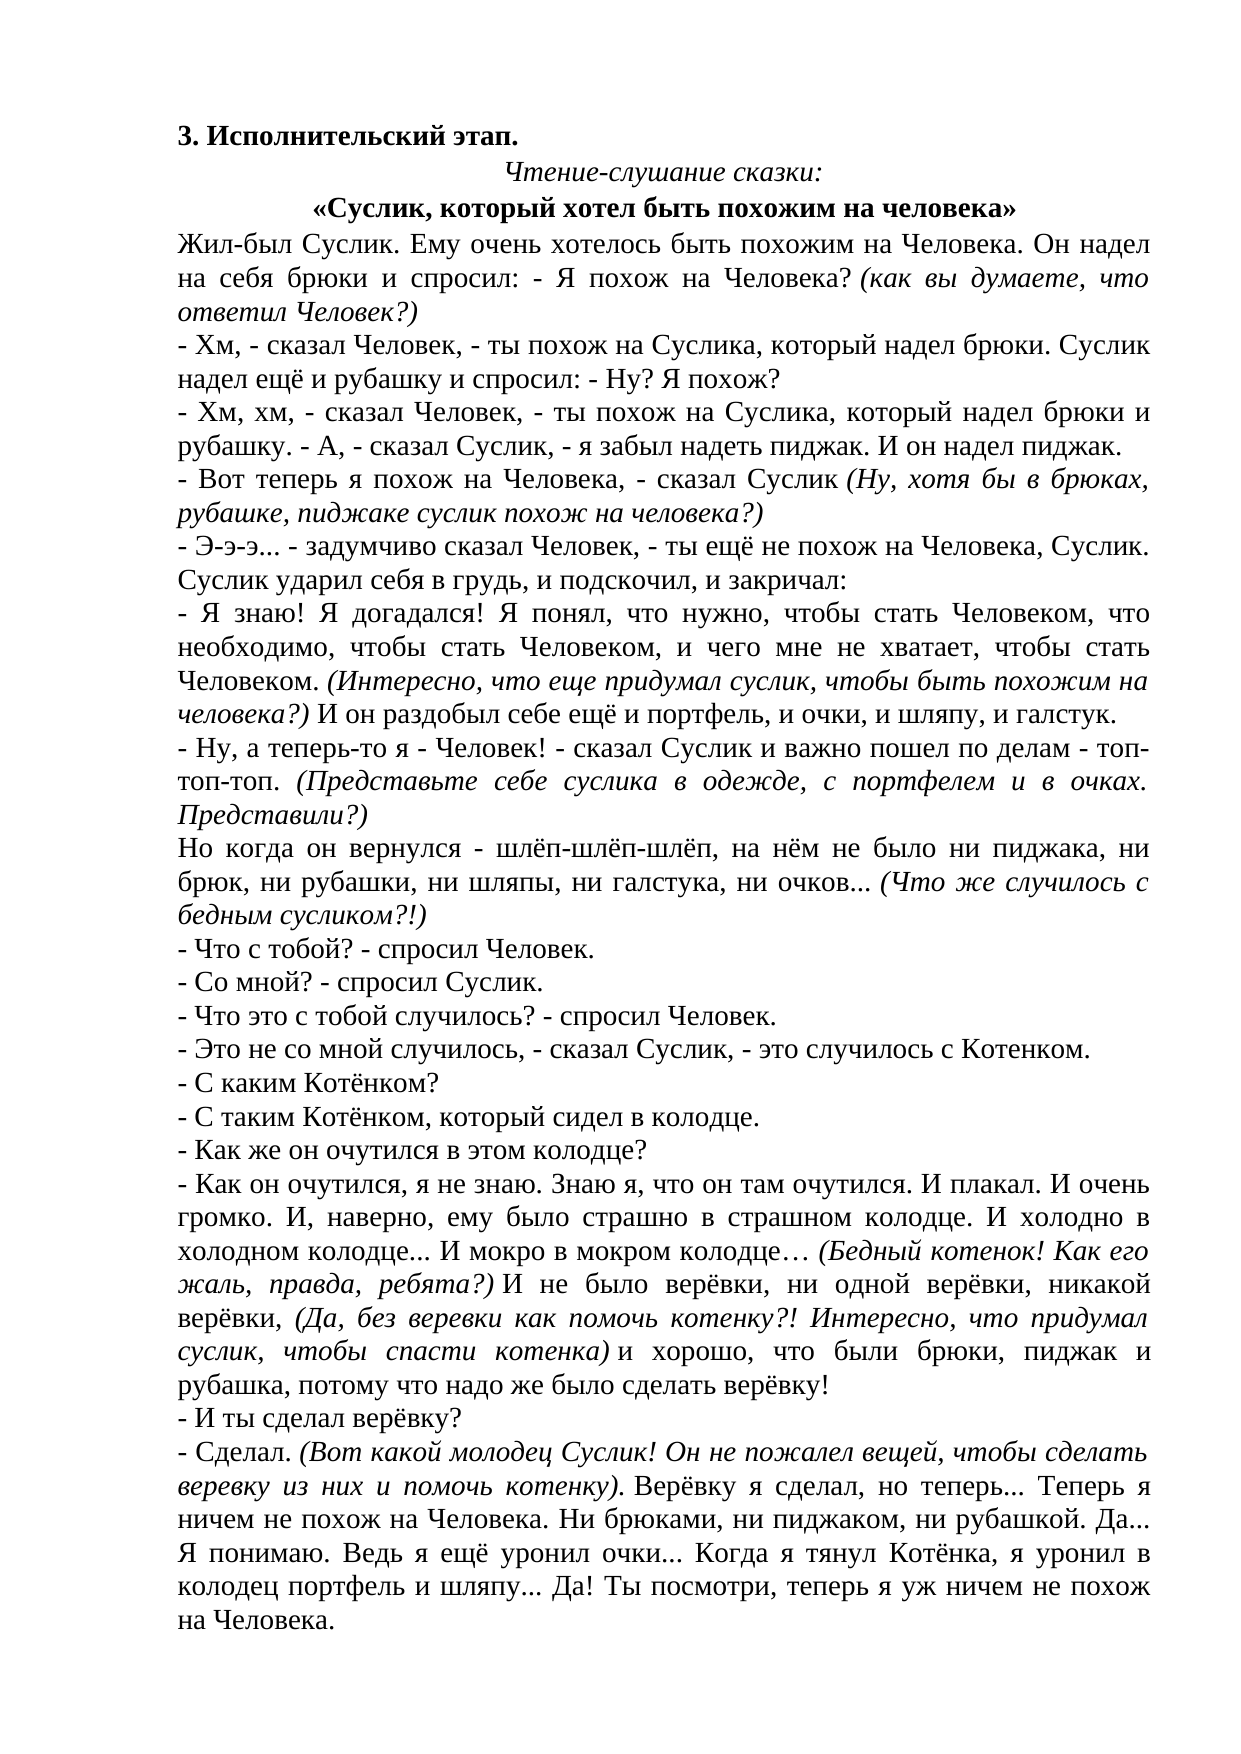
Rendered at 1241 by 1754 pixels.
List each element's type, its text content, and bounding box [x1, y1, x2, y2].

text - С каким Котёнком? [177, 1065, 1152, 1099]
text - Вот теперь я похож на Человека, - сказал Суслик (Ну, хотя бы в брюках, рубашке, пиджаке суслик похож на человека?) [177, 461, 1152, 528]
text Но когда он вернулся - шлёп-шлёп-шлёп, на нём не было ни пиджака, ни брюк, ни рубашки, ни шляпы, ни галстука, ни очков... (Что же случилось с бедным сусликом?!) [177, 830, 1152, 931]
text - Сделал. (Вот какой молодец Суслик! Он не пожалел вещей, чтобы сделать веревку из них и помочь котенку). Верёвку я сделал, но теперь... Теперь я ничем не похож на Человека. Ни брюками, ни пиджаком, ни рубашкой. Да... Я понимаю. Ведь я ещё уронил очки... Когда я тянул Котёнка, я уронил в колодец портфель и шляпу... Да! Ты посмотри, теперь я уж ничем не похож на Человека. [177, 1434, 1152, 1635]
text - И ты сделал верёвку? [177, 1401, 1152, 1434]
text - Я знаю! Я догадался! Я понял, что нужно, чтобы стать Человеком, что необходимо, чтобы стать Человеком, и чего мне не хватает, чтобы стать Человеком. (Интересно, что еще придумал суслик, чтобы быть похожим на человека?) И он раздобыл себе ещё и портфель, и очки, и шляпу, и галстук. [177, 596, 1152, 730]
text - Хм, - сказал Человек, - ты похож на Суслика, который надел брюки. Суслик надел ещё и рубашку и спросил: - Ну? Я похож? [177, 327, 1152, 394]
text - Э-э-э... - задумчиво сказал Человек, - ты ещё не похож на Человека, Суслик. Суслик ударил себя в грудь, и подскочил, и закричал: [177, 528, 1152, 596]
text Чтение-слушание сказки: [177, 154, 1152, 188]
text - Со мной? - спросил Суслик. [177, 964, 1152, 998]
text Жил-был Суслик. Ему очень хотелось быть похожим на Человека. Он надел на себя брюки и спросил: - Я похож на Человека? (как вы думаете, что ответил Человек?) [177, 227, 1152, 327]
text - Как же он очутился в этом колодце? [177, 1132, 1152, 1166]
text 3. Исполнительский этап. [177, 118, 1152, 152]
text «Суслик, который хотел быть похожим на человека» [177, 190, 1152, 224]
text - Что с тобой? - спросил Человек. [177, 931, 1152, 964]
text - Что это с тобой случилось? - спросил Человек. [177, 998, 1152, 1032]
text - Это не со мной случилось, - сказал Суслик, - это случилось с Котенком. [177, 1032, 1152, 1065]
text - Хм, хм, - сказал Человек, - ты похож на Суслика, который надел брюки и рубашку. - А, - сказал Суслик, - я забыл надеть пиджак. И он надел пиджак. [177, 394, 1152, 461]
text - Ну, а теперь-то я - Человек! - сказал Суслик и важно пошел по делам - топ-топ-топ. (Представьте себе суслика в одежде, с портфелем и в очках. Представили?) [177, 730, 1152, 830]
text - Как он очутился, я не знаю. Знаю я, что он там очутился. И плакал. И очень громко. И, наверно, ему было страшно в страшном колодце. И холодно в холодном колодце... И мокро в мокром колодце… (Бедный котенок! Как его жаль, правда, ребята?) И не было верёвки, ни одной верёвки, никакой верёвки, (Да, без веревки как помочь котенку?! Интересно, что придумал суслик, чтобы спасти котенка) и хорошо, что были брюки, пиджак и рубашка, потому что надо же было сделать верёвку! [177, 1166, 1152, 1401]
text - С таким Котёнком, который сидел в колодце. [177, 1099, 1152, 1132]
